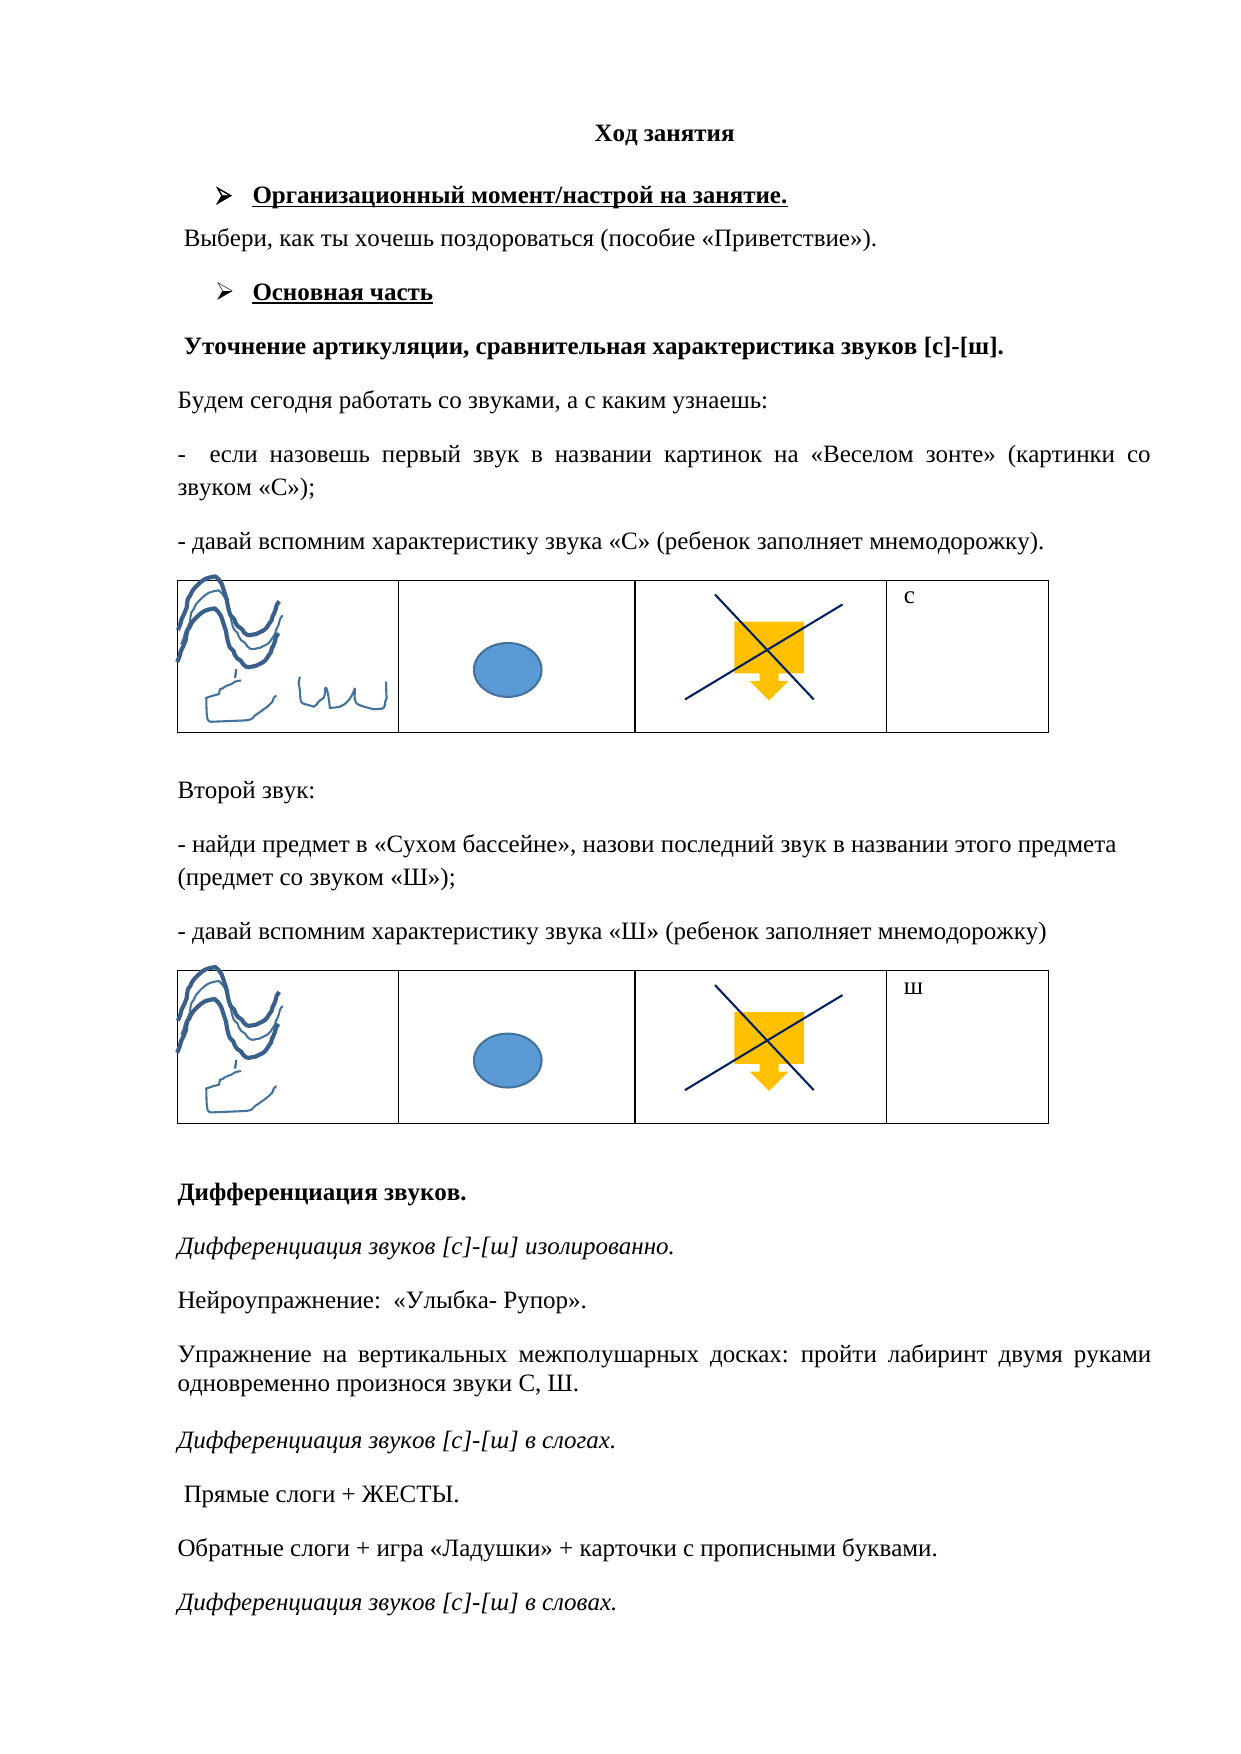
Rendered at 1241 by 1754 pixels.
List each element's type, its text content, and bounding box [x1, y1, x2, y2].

text Упражнение на вертикальных межполушарных досках: пройти лабиринт двумя руками одновременно произнося звуки С, Ш. [177, 1339, 1152, 1396]
table_header [178, 581, 398, 732]
text Выбери, как ты хочешь поздороваться (пособие «Приветствие»). [177, 223, 1152, 252]
subtitle Организационный момент/настрой на занятие. [215, 175, 1152, 209]
text Второй звук: [177, 776, 1152, 804]
table_header [636, 581, 886, 732]
table_header [399, 971, 634, 1122]
text Дифференциация звуков [с]-[ш] изолированно. [177, 1231, 1152, 1260]
table_header с [887, 581, 1048, 732]
text - давай вспомним характеристику звука «С» (ребенок заполняет мнемодорожку). [177, 526, 1152, 554]
text Уточнение артикуляции, сравнительная характеристика звуков [с]-[ш]. [177, 331, 1152, 360]
table_header [178, 971, 398, 1122]
table_header ш [887, 971, 1048, 1122]
list Основная часть [215, 277, 1152, 306]
text - давай вспомним характеристику звука «Ш» (ребенок заполняет мнемодорожку) [177, 916, 1152, 945]
table_header [399, 581, 634, 732]
table_header [636, 971, 886, 1122]
text Нейроупражнение: «Улыбка- Рупор». [177, 1285, 1152, 1314]
text - найди предмет в «Сухом бассейне», назови последний звук в названии этого предмета (предмет со звуком «Ш»); [177, 829, 1152, 891]
text Дифференциация звуков [с]-[ш] в слогах. [177, 1425, 1152, 1454]
text Ход занятия [177, 118, 1152, 147]
text Будем сегодня работать со звуками, а с каким узнаешь: [177, 385, 1152, 414]
text Прямые слоги + ЖЕСТЫ. [177, 1479, 1152, 1508]
text Дифференциация звуков [с]-[ш] в словах. [177, 1587, 1152, 1615]
text Дифференциация звуков. [177, 1177, 1152, 1206]
text Обратные слоги + игра «Ладушки» + карточки с прописными буквами. [177, 1533, 1152, 1562]
text - если назовешь первый звук в названии картинок на «Веселом зонте» (картинки со звуком «С»); [177, 439, 1152, 501]
